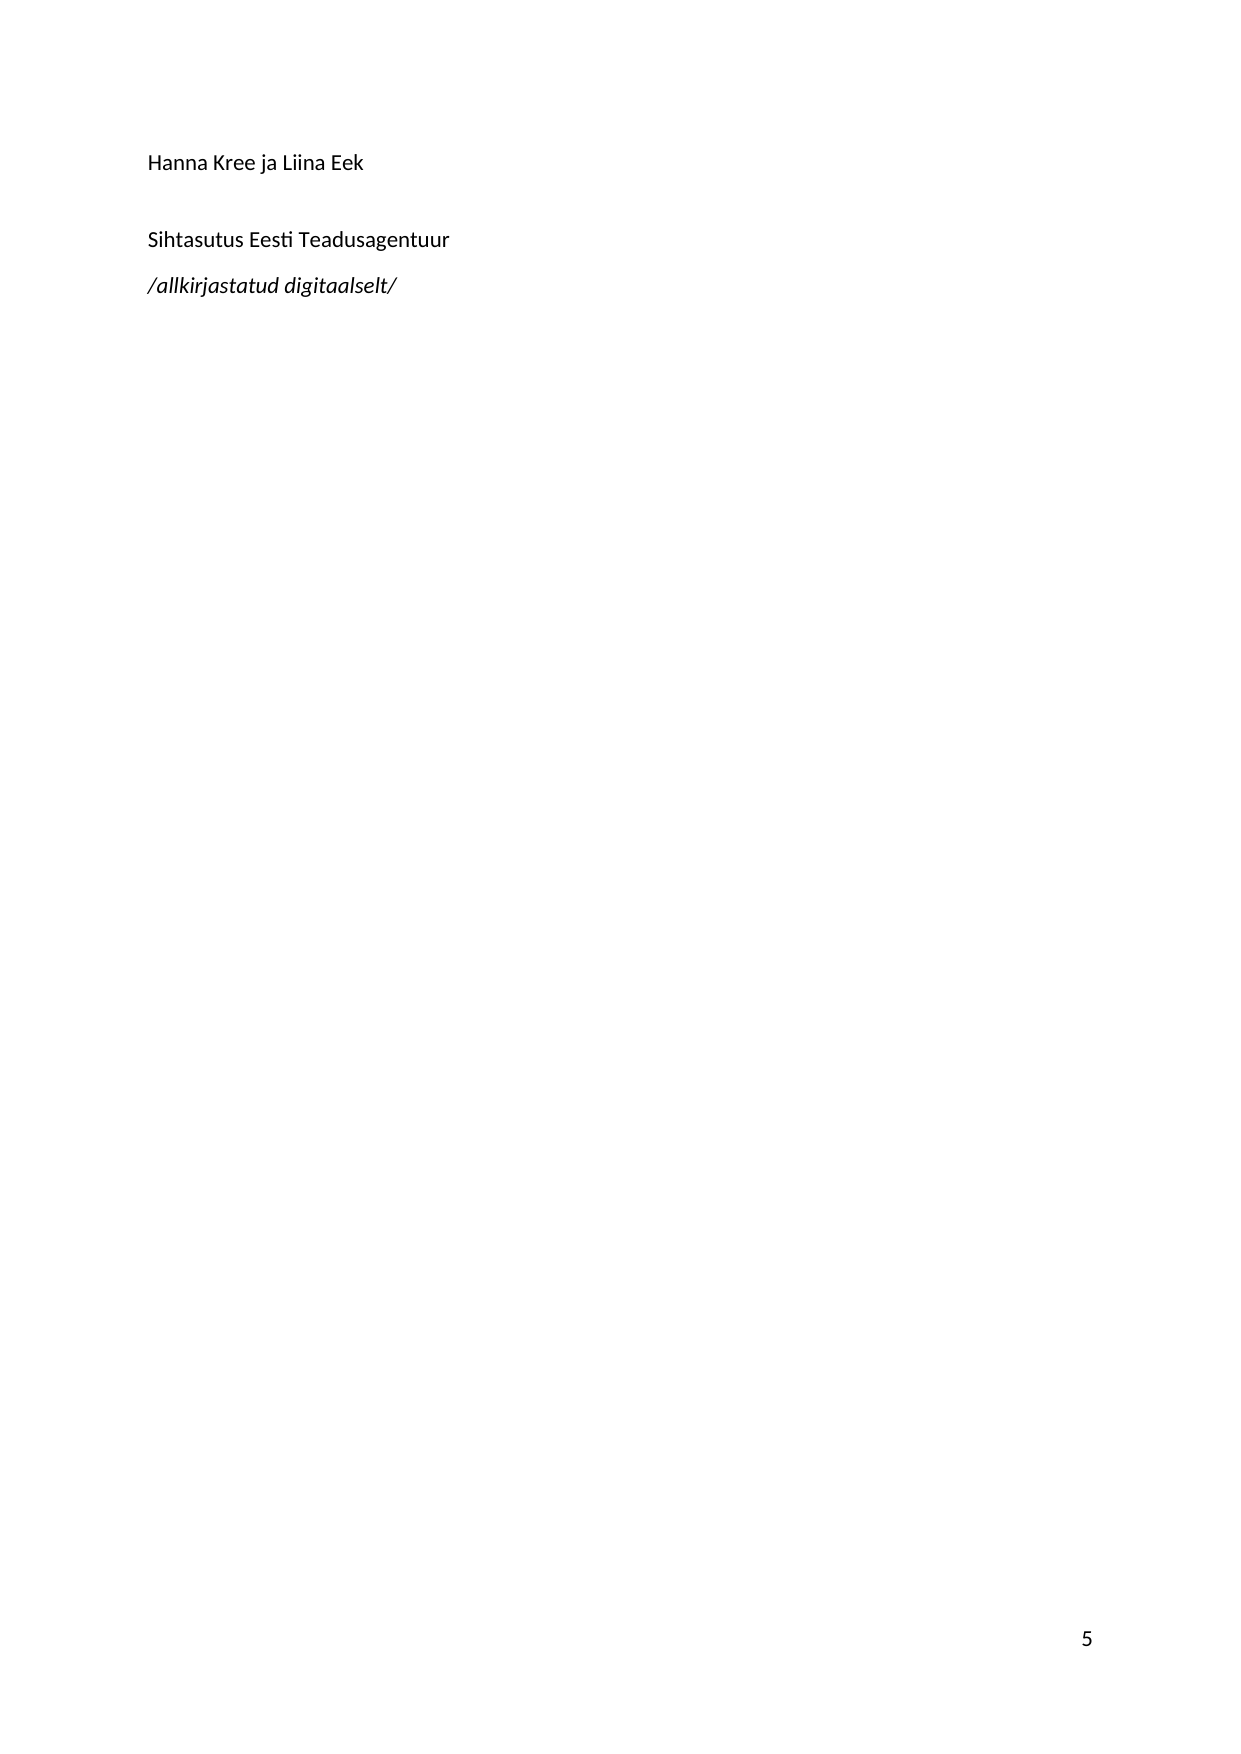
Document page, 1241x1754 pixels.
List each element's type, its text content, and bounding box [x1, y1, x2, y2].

text /allkirjastatud digitaalselt/ [148, 272, 1093, 299]
text Sihtasutus Eesti Teadusagentuur [148, 194, 1093, 253]
text Hanna Kree ja Liina Eek [148, 148, 1093, 176]
